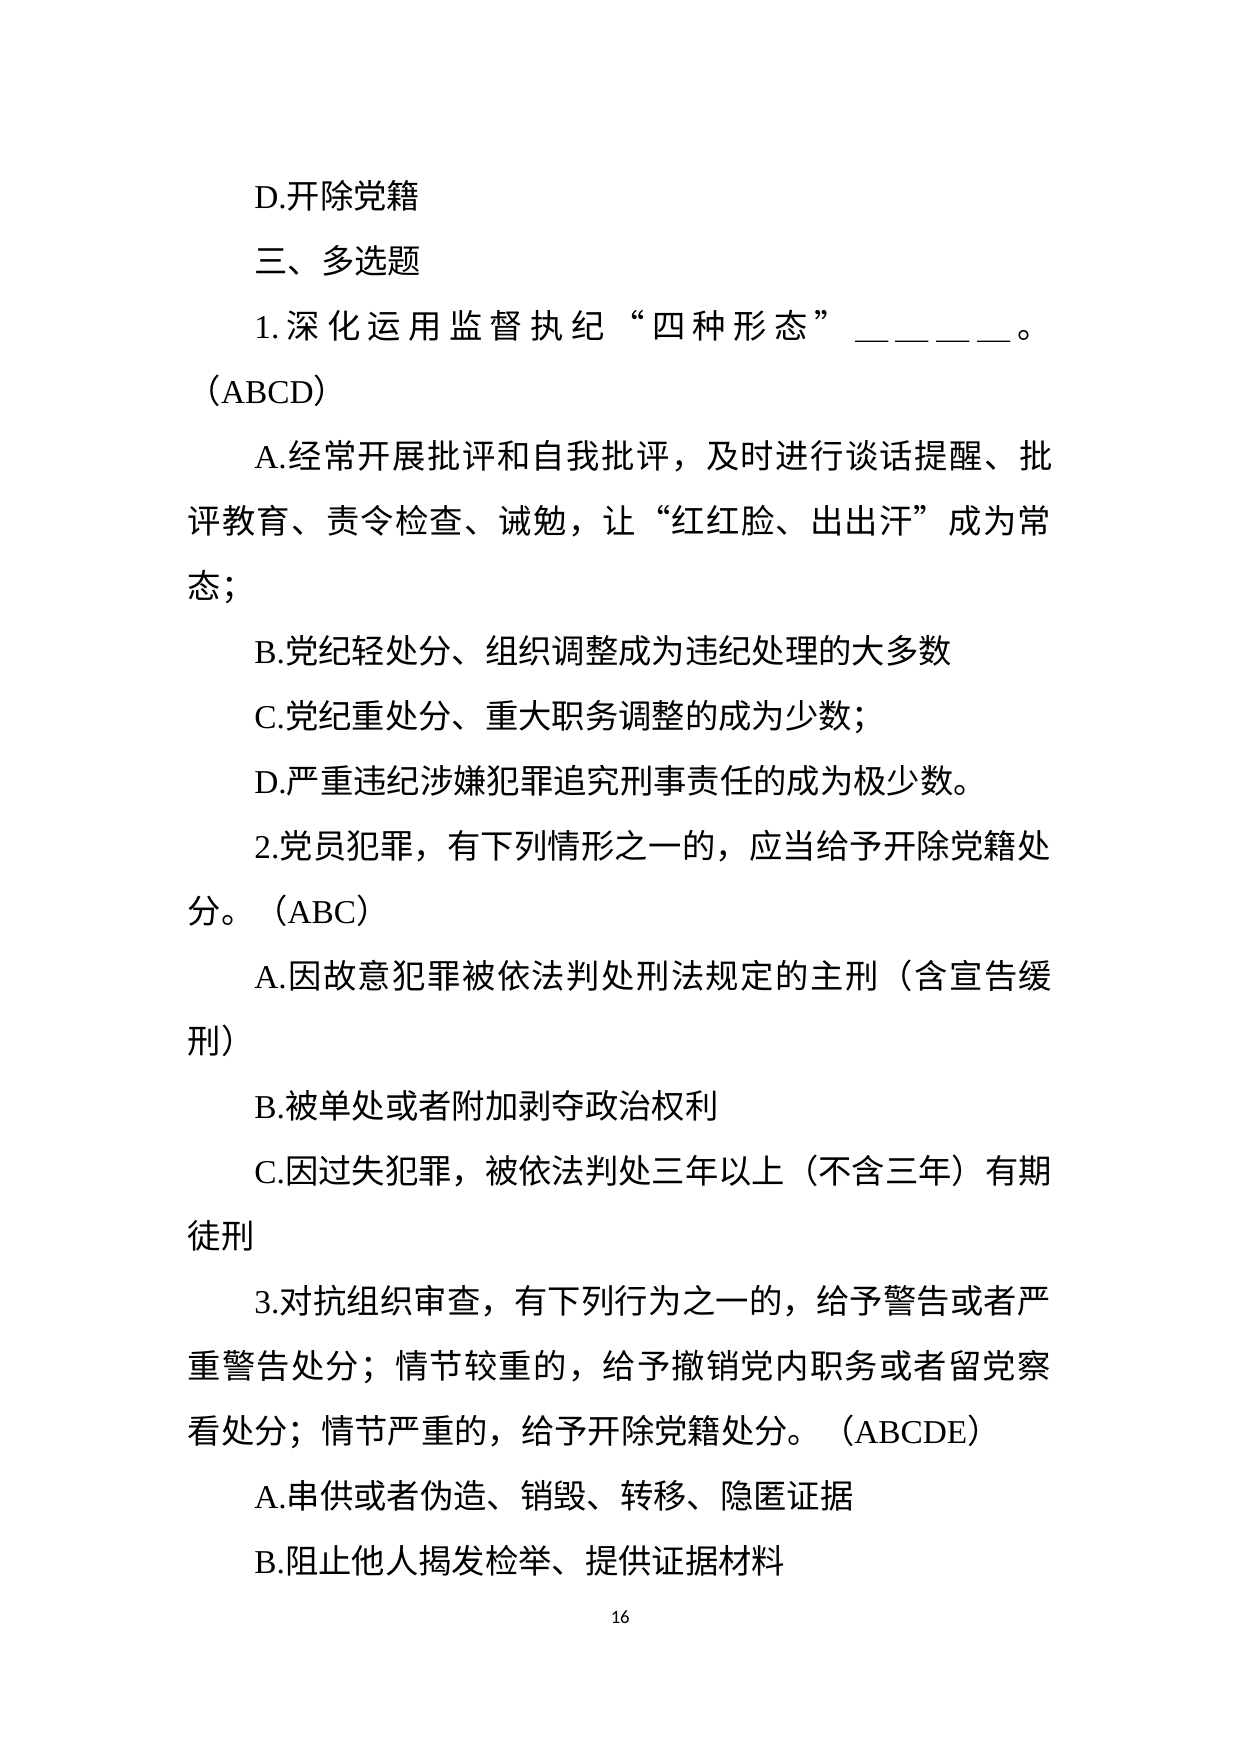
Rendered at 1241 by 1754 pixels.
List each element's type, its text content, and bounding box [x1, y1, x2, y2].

text B.党纪轻处分、组织调整成为违纪处理的大多数 [187, 617, 1053, 682]
text D.严重违纪涉嫌犯罪追究刑事责任的成为极少数。 [187, 747, 1053, 812]
text 2.党员犯罪，有下列情形之一的，应当给予开除党籍处分。（ABC） [187, 812, 1053, 942]
text D.开除党籍 [187, 162, 1053, 227]
text 1.深化运用监督执纪“四种形态”＿＿＿＿。（ABCD） [187, 292, 1053, 422]
text A.经常开展批评和自我批评，及时进行谈话提醒、批评教育、责令检查、诫勉，让“红红脸、出出汗”成为常态； [187, 422, 1053, 617]
text B.被单处或者附加剥夺政治权利 [187, 1072, 1053, 1137]
text C.因过失犯罪，被依法判处三年以上（不含三年）有期徒刑 [187, 1137, 1053, 1267]
text A.因故意犯罪被依法判处刑法规定的主刑（含宣告缓刑） [187, 942, 1053, 1072]
text A.串供或者伪造、销毁、转移、隐匿证据 [187, 1462, 1053, 1527]
text 三、多选题 [187, 227, 1053, 292]
text C.党纪重处分、重大职务调整的成为少数； [187, 682, 1053, 747]
text B.阻止他人揭发检举、提供证据材料 [187, 1527, 1053, 1592]
text 3.对抗组织审查，有下列行为之一的，给予警告或者严重警告处分；情节较重的，给予撤销党内职务或者留党察看处分；情节严重的，给予开除党籍处分。（ABCDE） [187, 1267, 1053, 1462]
